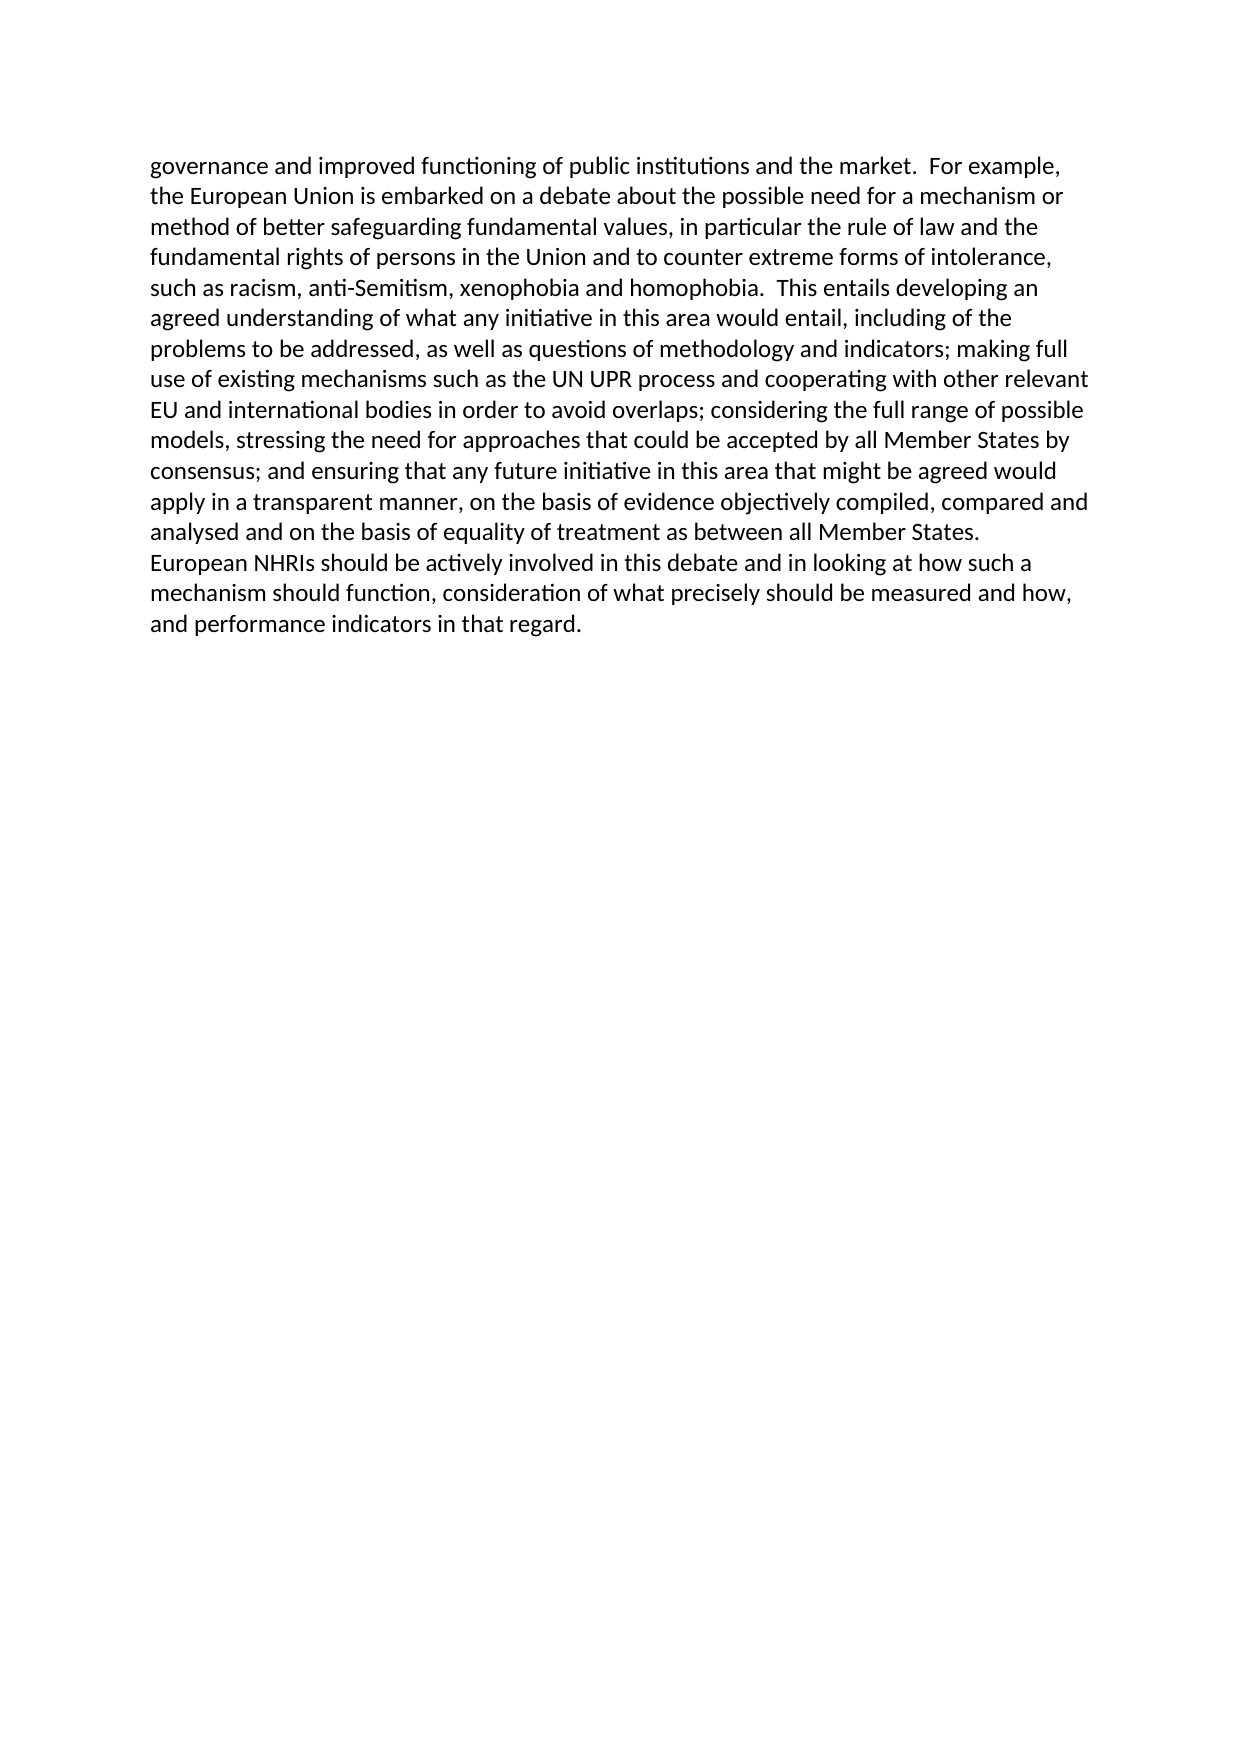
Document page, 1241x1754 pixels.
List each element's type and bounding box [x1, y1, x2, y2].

text [150, 150, 1090, 638]
